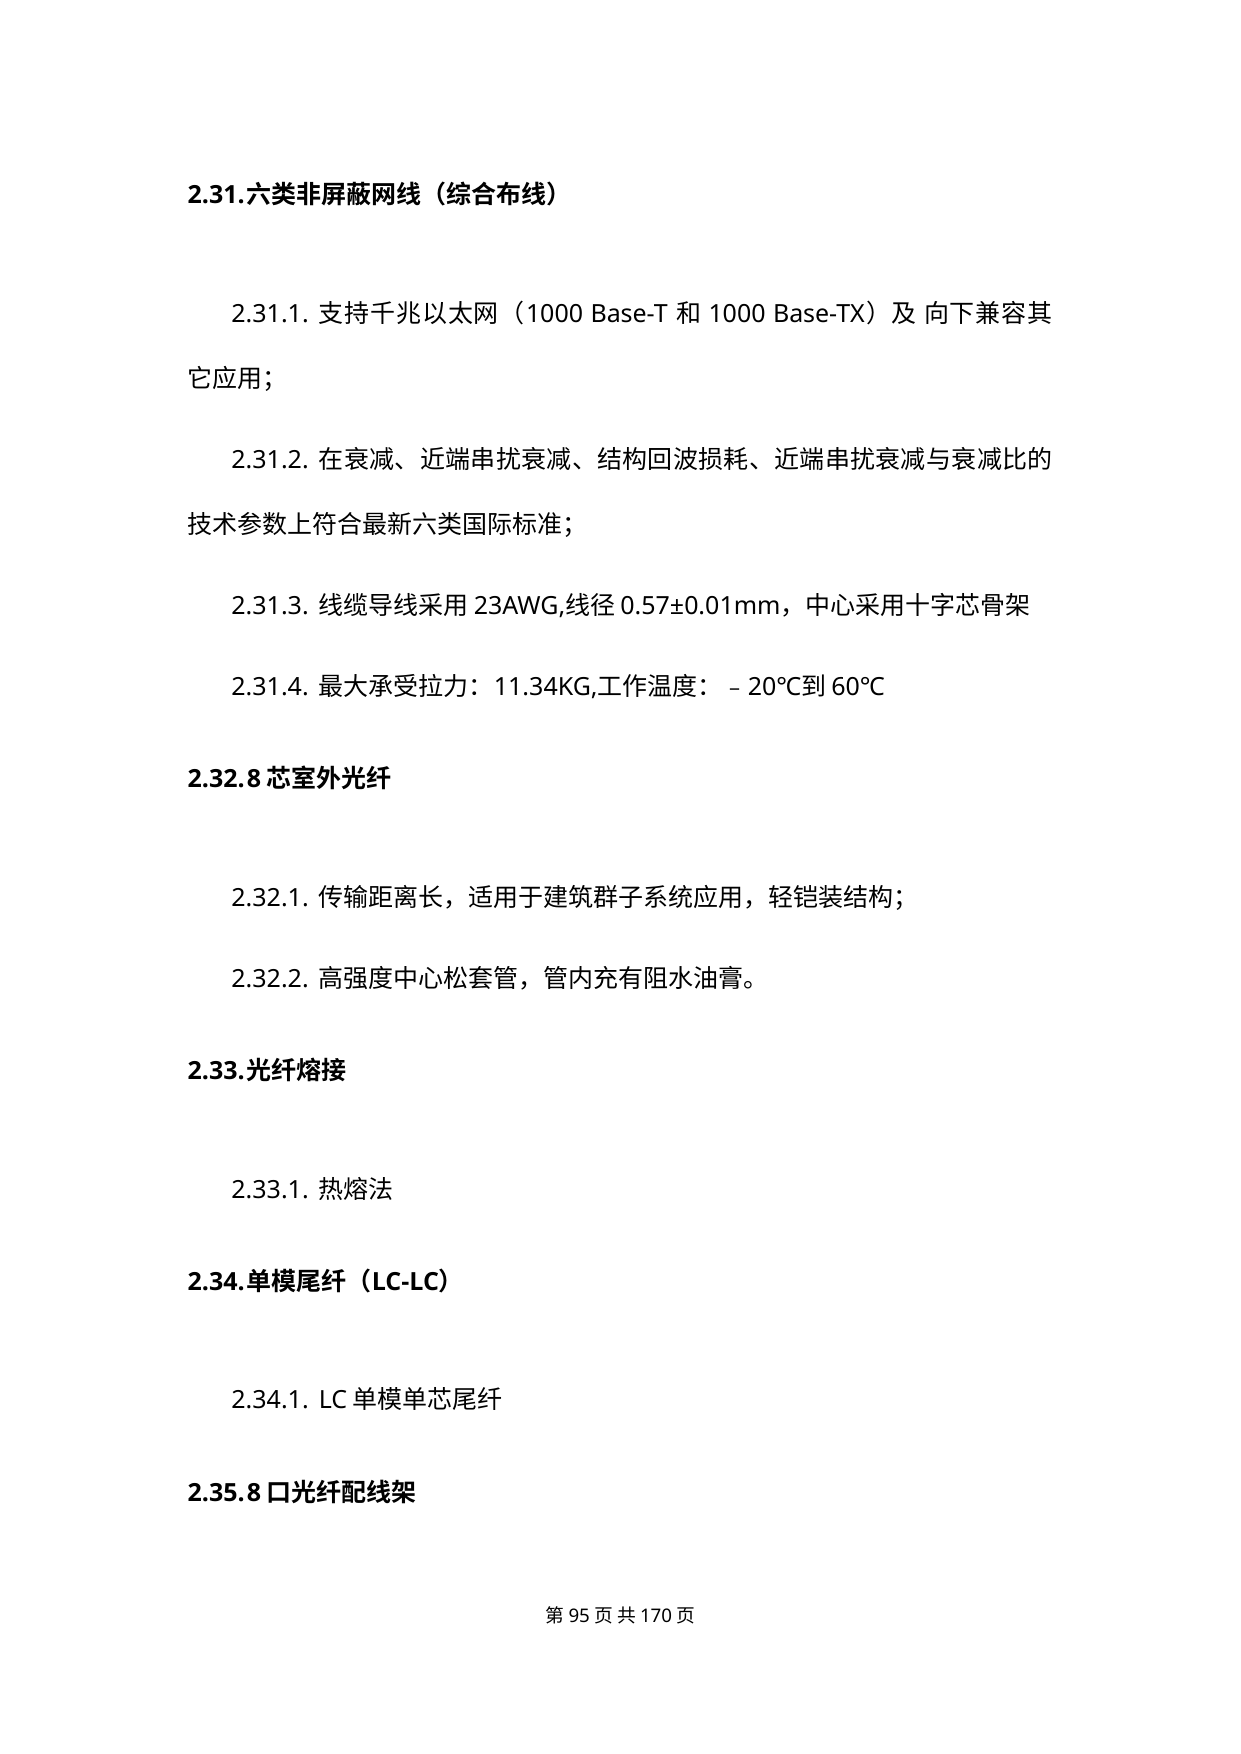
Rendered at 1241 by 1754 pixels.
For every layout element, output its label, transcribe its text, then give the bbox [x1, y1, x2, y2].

subtitle 单模尾纤（LC-LC） [187, 1247, 1053, 1312]
subtitle 传输距离长，适用于建筑群子系统应用，轻铠装结构； [187, 863, 1053, 928]
subtitle LC单模单芯尾纤 [187, 1366, 1053, 1431]
subtitle 最大承受拉力：11.34KG,工作温度：﹣20℃到60℃ [187, 652, 1053, 717]
subtitle 热熔法 [187, 1155, 1053, 1220]
subtitle 光纤熔接 [187, 1036, 1053, 1101]
subtitle 支持千兆以太网（1000 Base-T 和 1000 Base-TX）及 向下兼容其它应用； [187, 279, 1053, 409]
subtitle 线缆导线采用23AWG,线径0.57±0.01mm，中心采用十字芯骨架 [187, 571, 1053, 636]
subtitle 高强度中心松套管，管内充有阻水油膏。 [187, 944, 1053, 1009]
subtitle 六类非屏蔽网线（综合布线） [187, 160, 1053, 225]
subtitle 在衰减、近端串扰衰减、结构回波损耗、近端串扰衰减与衰减比的技术参数上符合最新六类国际标准； [187, 425, 1053, 555]
subtitle 8芯室外光纤 [187, 744, 1053, 809]
subtitle 8口光纤配线架 [187, 1458, 1053, 1523]
